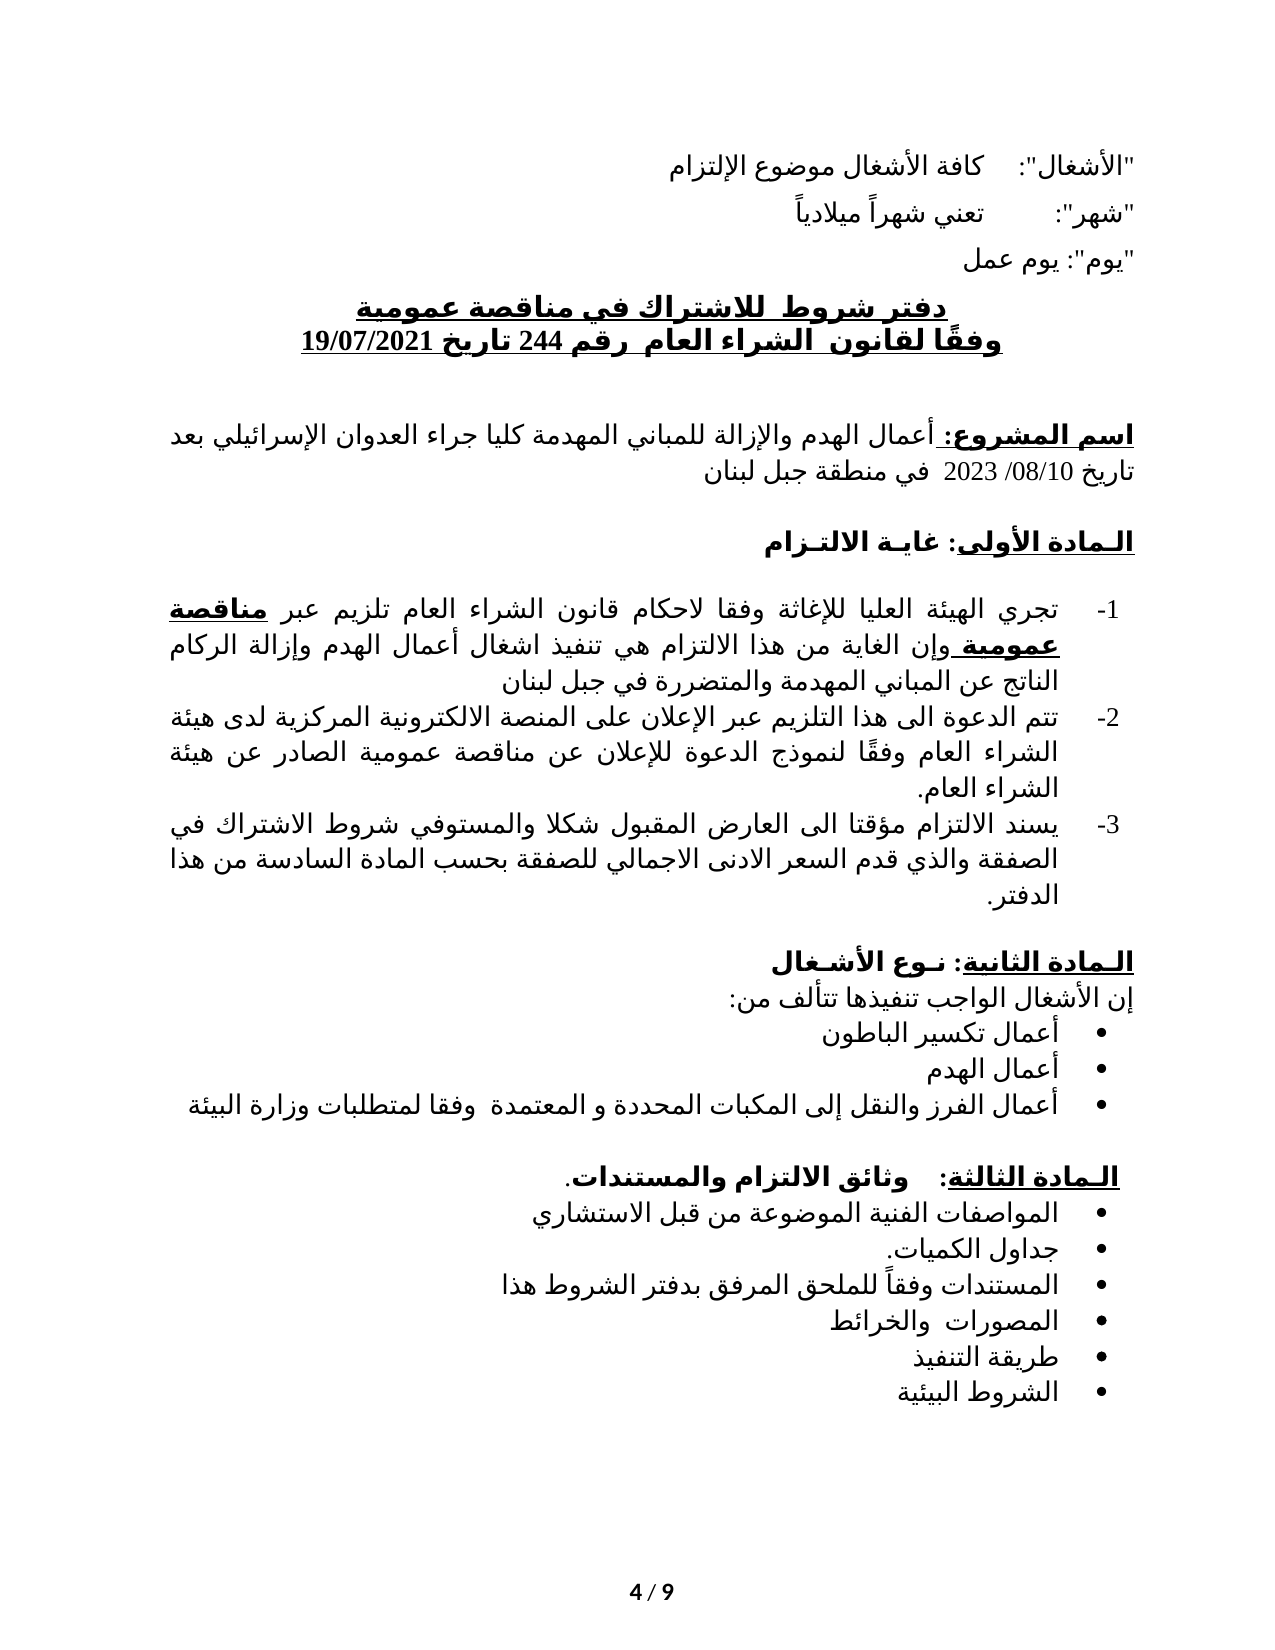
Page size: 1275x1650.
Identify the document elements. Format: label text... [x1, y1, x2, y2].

list أعمال الفرز والنقل إلى المكبات المحددة و المعتمدة وفقا لمتطلبات وزارة البيئة [154, 1089, 1097, 1121]
text الـمادة الثالثة: وثائق الالتزام والمستندات. [154, 1161, 1119, 1192]
list أعمال تكسير الباطون [154, 1018, 1097, 1049]
text إن الأشغال الواجب تنفيذها تتألف من: [154, 982, 1134, 1013]
text الـمادة الأولى: غايـة الالتـزام [169, 527, 1134, 558]
list جداول الكميات. [169, 1233, 1097, 1264]
list الشروط البيئية [169, 1377, 1097, 1408]
text اسم المشروع: أعمال الهدم والإزالة للمباني المهدمة كليا جراء العدوان الإسرائيلي بعد تاريخ 08/10/ 2023 في منطقة جبل لبنان [169, 419, 1134, 486]
list تتم الدعوة الى هذا التلزيم عبر الإعلان على المنصة الالكترونية المركزية لدى هيئة الشراء العام وفقًا لنموذج الدعوة للإعلان عن مناقصة عمومية الصادر عن هيئة الشراء العام. [169, 701, 1097, 803]
text دفتر شروط للاشتراك في مناقصة عمومية [169, 290, 1134, 323]
list أعمال الهدم [154, 1053, 1097, 1085]
text وفقًا لقانون الشراء العام رقم 244 تاريخ 19/07/2021 [169, 323, 1134, 357]
list المصورات والخرائط [169, 1305, 1097, 1336]
text الـمادة الثانية: نـوع الأشـغال [154, 946, 1134, 977]
list المستندات وفقاً للملحق المرفق بدفتر الشروط هذا [169, 1269, 1097, 1300]
list المواصفات الفنية الموضوعة من قبل الاستشاري [169, 1197, 1097, 1228]
list تجري الهيئة العليا للإغاثة وفقا لاحكام قانون الشراء العام تلزيم عبر مناقصة عمومية وإن الغاية من هذا الالتزام هي تنفيذ اشغال أعمال الهدم وإزالة الركام الناتج عن المباني المهدمة والمتضررة في جبل لبنان [169, 593, 1097, 696]
list يسند الالتزام مؤقتا الى العارض المقبول شكلا والمستوفي شروط الاشتراك في الصفقة والذي قدم السعر الادنى الاجمالي للصفقة بحسب المادة السادسة من هذا الدفتر. [169, 808, 1097, 910]
list طريقة التنفيذ [169, 1341, 1097, 1372]
text "شهر": تعني شهراً ميلادياً [169, 197, 1134, 228]
text "يوم": يوم عمل [169, 243, 1134, 274]
text "الأشغال": كافة الأشغال موضوع الإلتزام [169, 150, 1134, 181]
